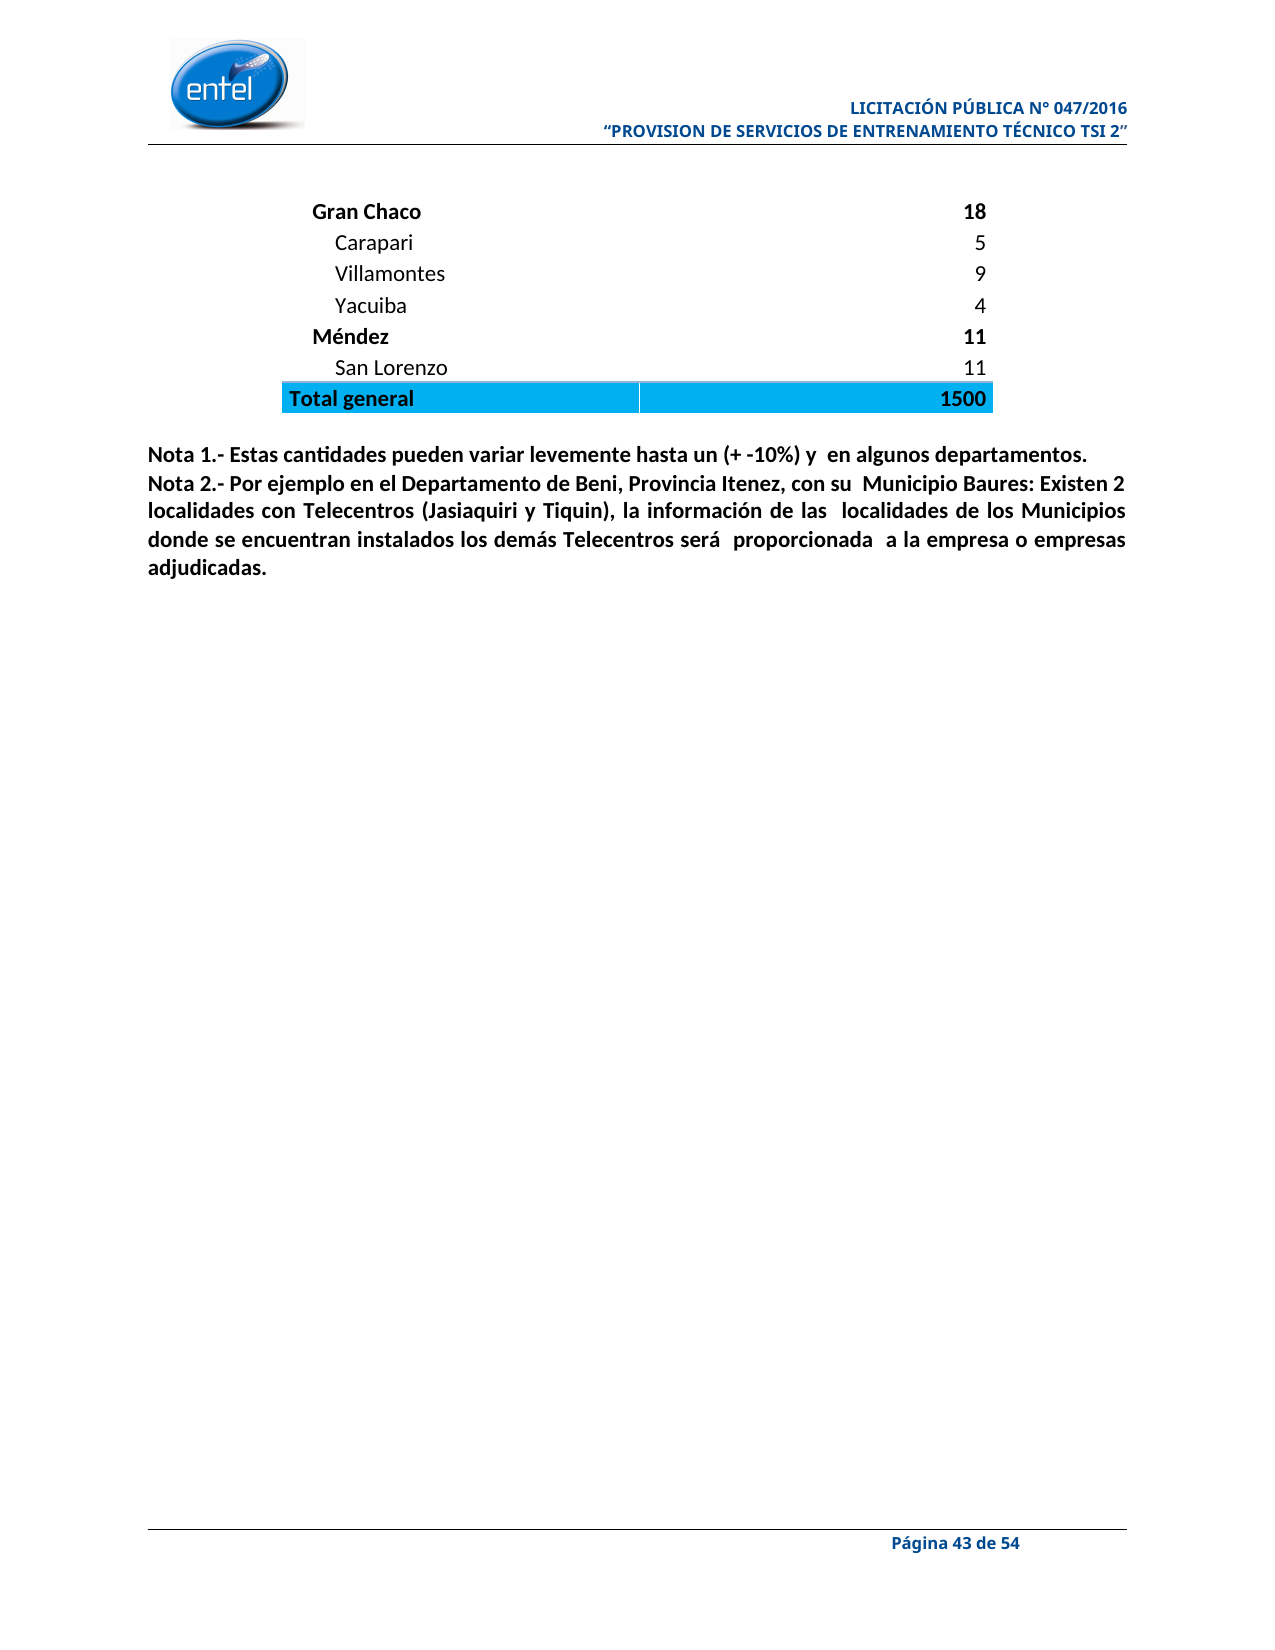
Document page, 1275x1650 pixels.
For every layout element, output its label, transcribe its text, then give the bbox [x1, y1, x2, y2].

table_cell 9 [640, 256, 993, 288]
table_cell San Lorenzo [282, 350, 639, 381]
table_cell Gran Chaco [282, 194, 639, 225]
table_cell 11 [640, 350, 993, 381]
picture [170, 38, 305, 130]
table_cell 1500 [640, 383, 993, 413]
table_cell 5 [640, 225, 993, 256]
table_cell 11 [640, 319, 993, 350]
text Nota 1.- Estas cantidades pueden variar levemente hasta un (+ -10%) y en algunos departamentos. [148, 441, 1127, 469]
text Nota 2.- Por ejemplo en el Departamento de Beni, Provincia Itenez, con su Municipio Baures: Existen 2 localidades con Telecentros (Jasiaquiri y Tiquin), la información de las localidades de los Municipios donde se encuentran instalados los demás Telecentros será proporcionada a la empresa o empresas adjudicadas. [148, 469, 1127, 581]
table_cell Carapari [282, 225, 639, 256]
table_cell Yacuiba [282, 288, 639, 319]
table_cell 18 [640, 194, 993, 225]
table_cell Villamontes [282, 256, 639, 288]
table_cell Méndez [282, 319, 639, 350]
table_cell 4 [640, 288, 993, 319]
table_cell Total general [282, 383, 639, 413]
